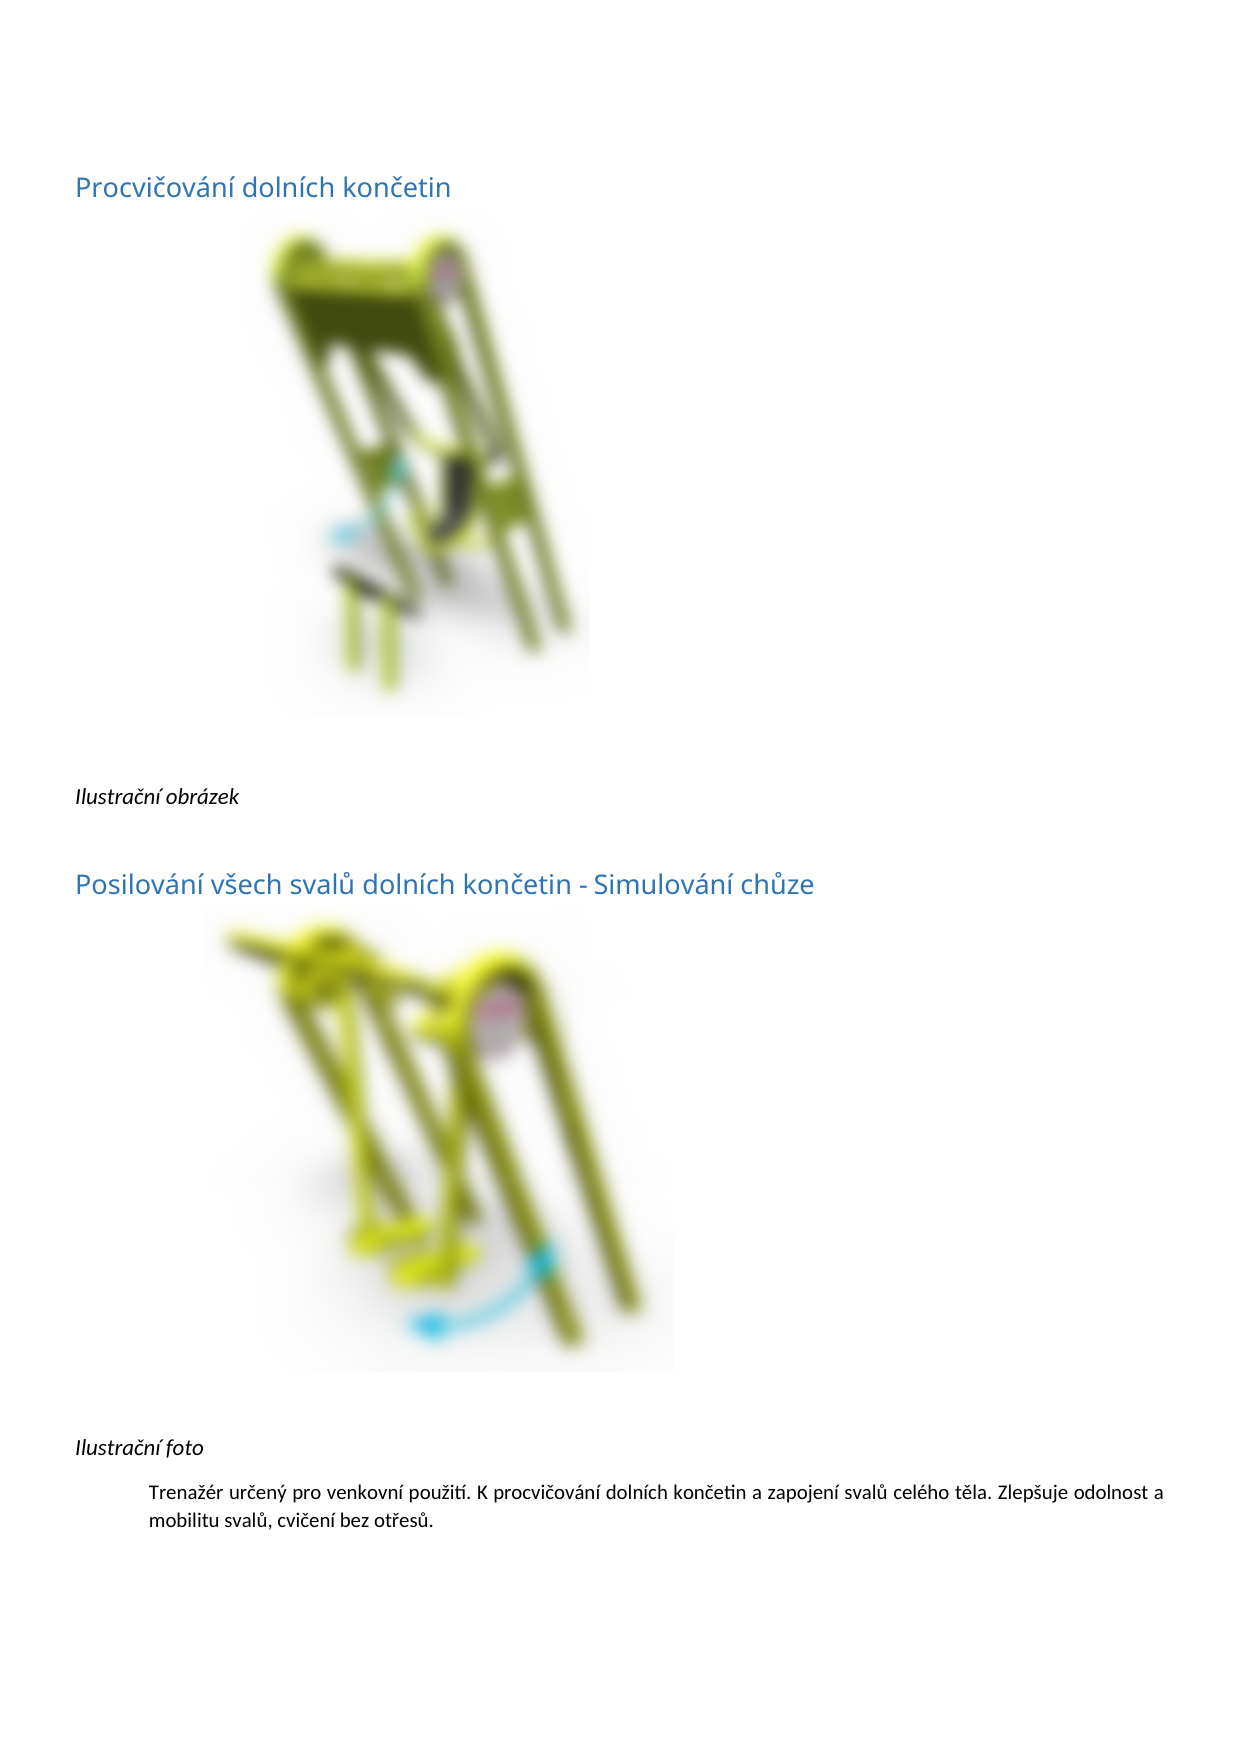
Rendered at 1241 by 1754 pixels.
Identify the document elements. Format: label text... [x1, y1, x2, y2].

text Ilustrační foto [75, 905, 1165, 1461]
text Ilustrační obrázek [75, 208, 1165, 811]
subtitle Posilování všech svalů dolních končetin - Simulování chůze [75, 865, 1165, 902]
subtitle Procvičování dolních končetin [75, 169, 1165, 206]
text Trenažér určený pro venkovní použití. K procvičování dolních končetin a zapojení svalů celého těla. Zlepšuje odolnost a mobilitu svalů, cvičení bez otřesů. [149, 1479, 1165, 1532]
